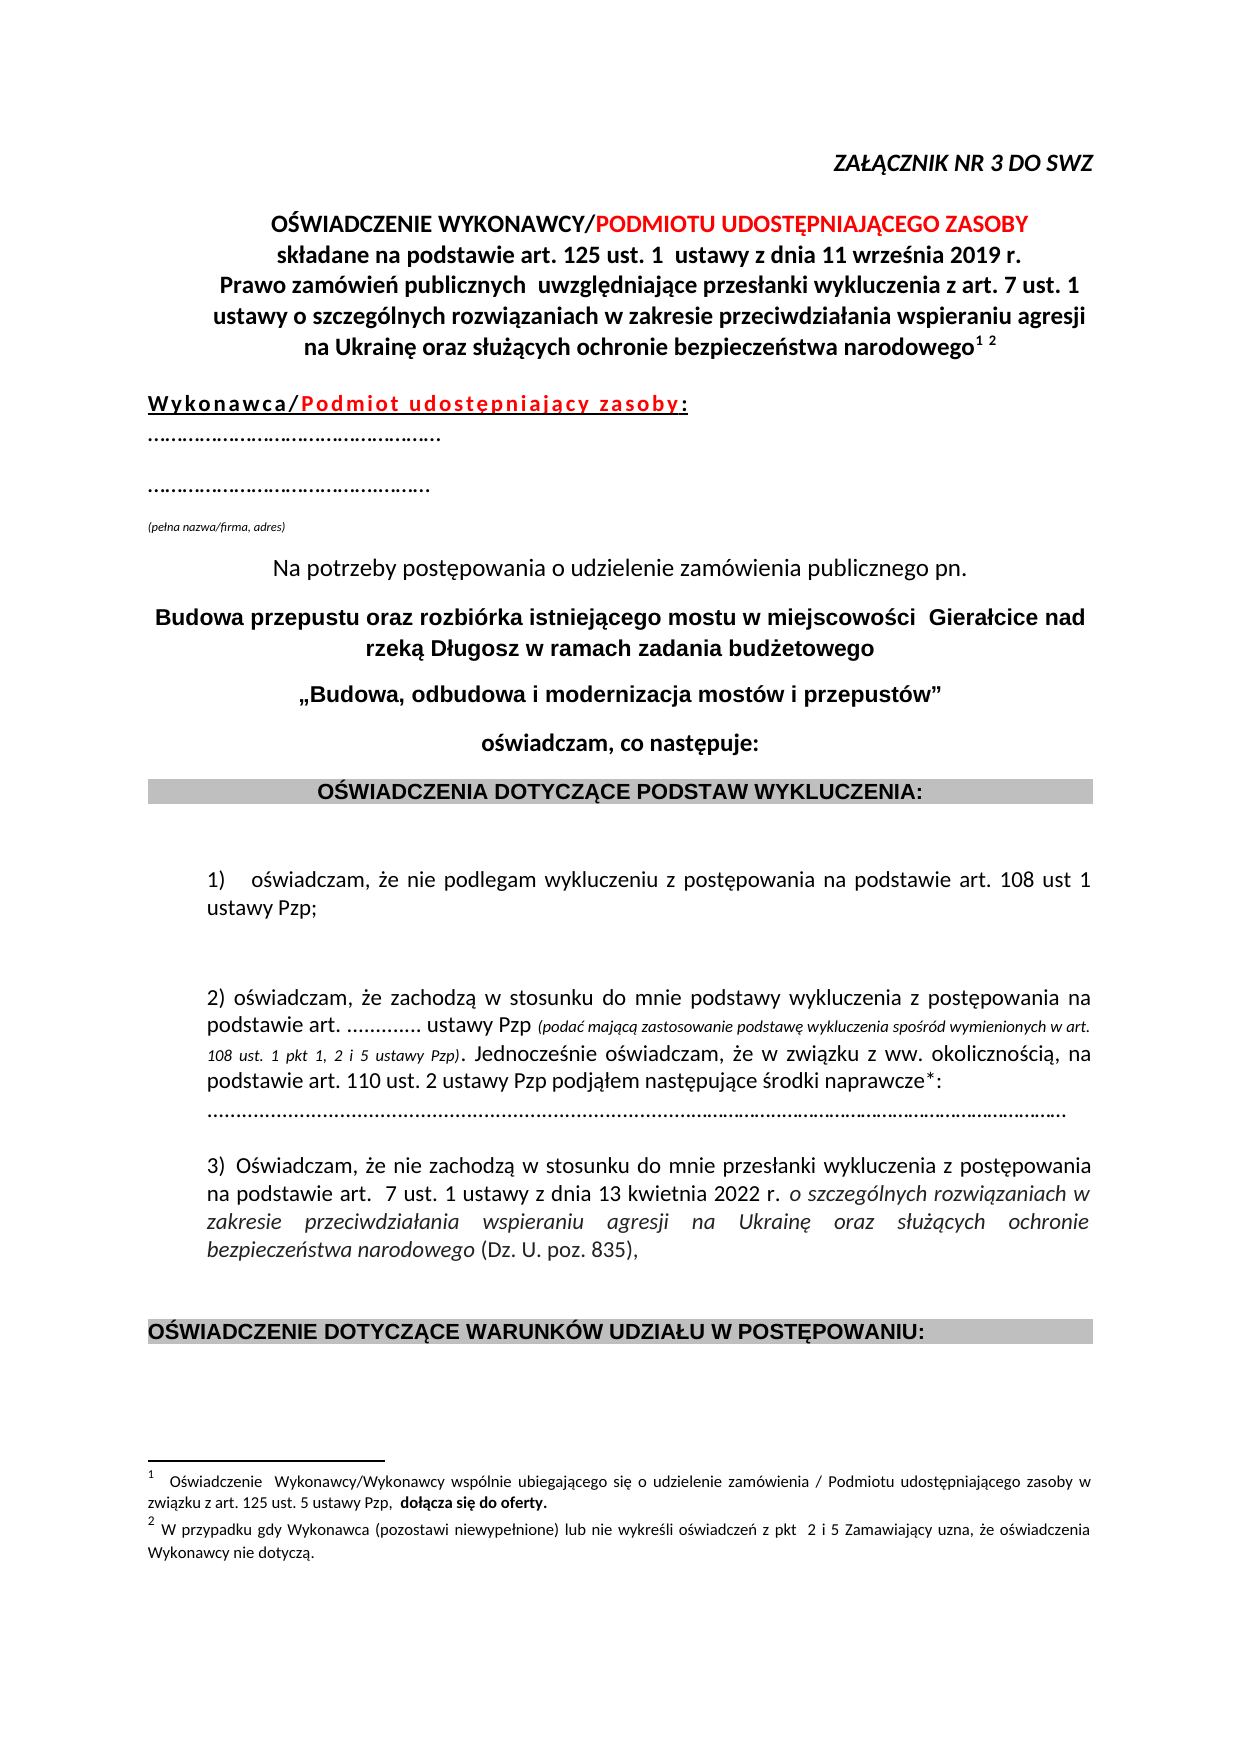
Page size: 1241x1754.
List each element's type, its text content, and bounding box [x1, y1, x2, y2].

text OŚWIADCZENIA DOTYCZĄCE PODSTAW WYKLUCZENIA: [148, 779, 1093, 804]
text Wykonawca/Podmiot udostępniający zasoby: [148, 389, 1093, 417]
text (pełna nazwa/firma, adres) [148, 519, 531, 535]
text ZAŁĄCZNIK NR 3 DO SWZ [207, 148, 1093, 178]
text Na potrzeby postępowania o udzielenie zamówienia publicznego pn. [148, 552, 1093, 583]
text składane na podstawie art. 125 ust. 1 ustawy z dnia 11 września 2019 r. [207, 239, 1093, 270]
text Budowa przepustu oraz rozbiórka istniejącego mostu w miejscowości Gierałcice nad rzeką Długosz w ramach zadania budżetowego [148, 604, 1093, 662]
text Prawo zamówień publicznych uwzględniające przesłanki wykluczenia z art. 7 ust. 1 ustawy o szczególnych rozwiązaniach w zakresie przeciwdziałania wspieraniu agresji na Ukrainę oraz służących ochronie bezpieczeństwa narodowego [207, 270, 1093, 361]
text 2) oświadczam, że zachodzą w stosunku do mnie podstawy wykluczenia z postępowania na podstawie art. ............. ustawy Pzp (podać mającą zastosowanie podstawę wykluczenia spośród wymienionych w art. 108 ust. 1 pkt 1, 2 i 5 ustawy Pzp). Jednocześnie oświadczam, że w związku z ww. okolicznością, na podstawie art. 110 ust. 2 ustawy Pzp podjąłem następujące środki naprawcze*: [207, 983, 1093, 1095]
text …………………………………………… [148, 417, 531, 448]
text oświadczam, co następuje: [148, 727, 1093, 758]
text 1) oświadczam, że nie podlegam wykluczeniu z postępowania na podstawie art. 108 ust 1 ustawy Pzp; [207, 866, 1093, 922]
text ....................................................................................……………..……………………………………………… [207, 1095, 1093, 1151]
text 3) Oświadczam, że nie zachodzą w stosunku do mnie przesłanki wykluczenia z postępowania na podstawie art. 7 ust. 1 ustawy z dnia 13 kwietnia 2022 r. o szczególnych rozwiązaniach w zakresie przeciwdziałania wspieraniu agresji na Ukrainę oraz służących ochronie bezpieczeństwa narodowego (Dz. U. poz. 835), [207, 1151, 1093, 1263]
text OŚWIADCZENIE WYKONAWCY/PODMIOTU UDOSTĘPNIAJĄCEGO ZASOBY [207, 209, 1093, 239]
text OŚWIADCZENIE DOTYCZĄCE WARUNKÓW UDZIAŁU W POSTĘPOWANIU: [148, 1319, 1093, 1344]
text ………………………………….……… [148, 468, 531, 499]
text „Budowa, odbudowa i modernizacja mostów i przepustów” [148, 681, 1093, 708]
